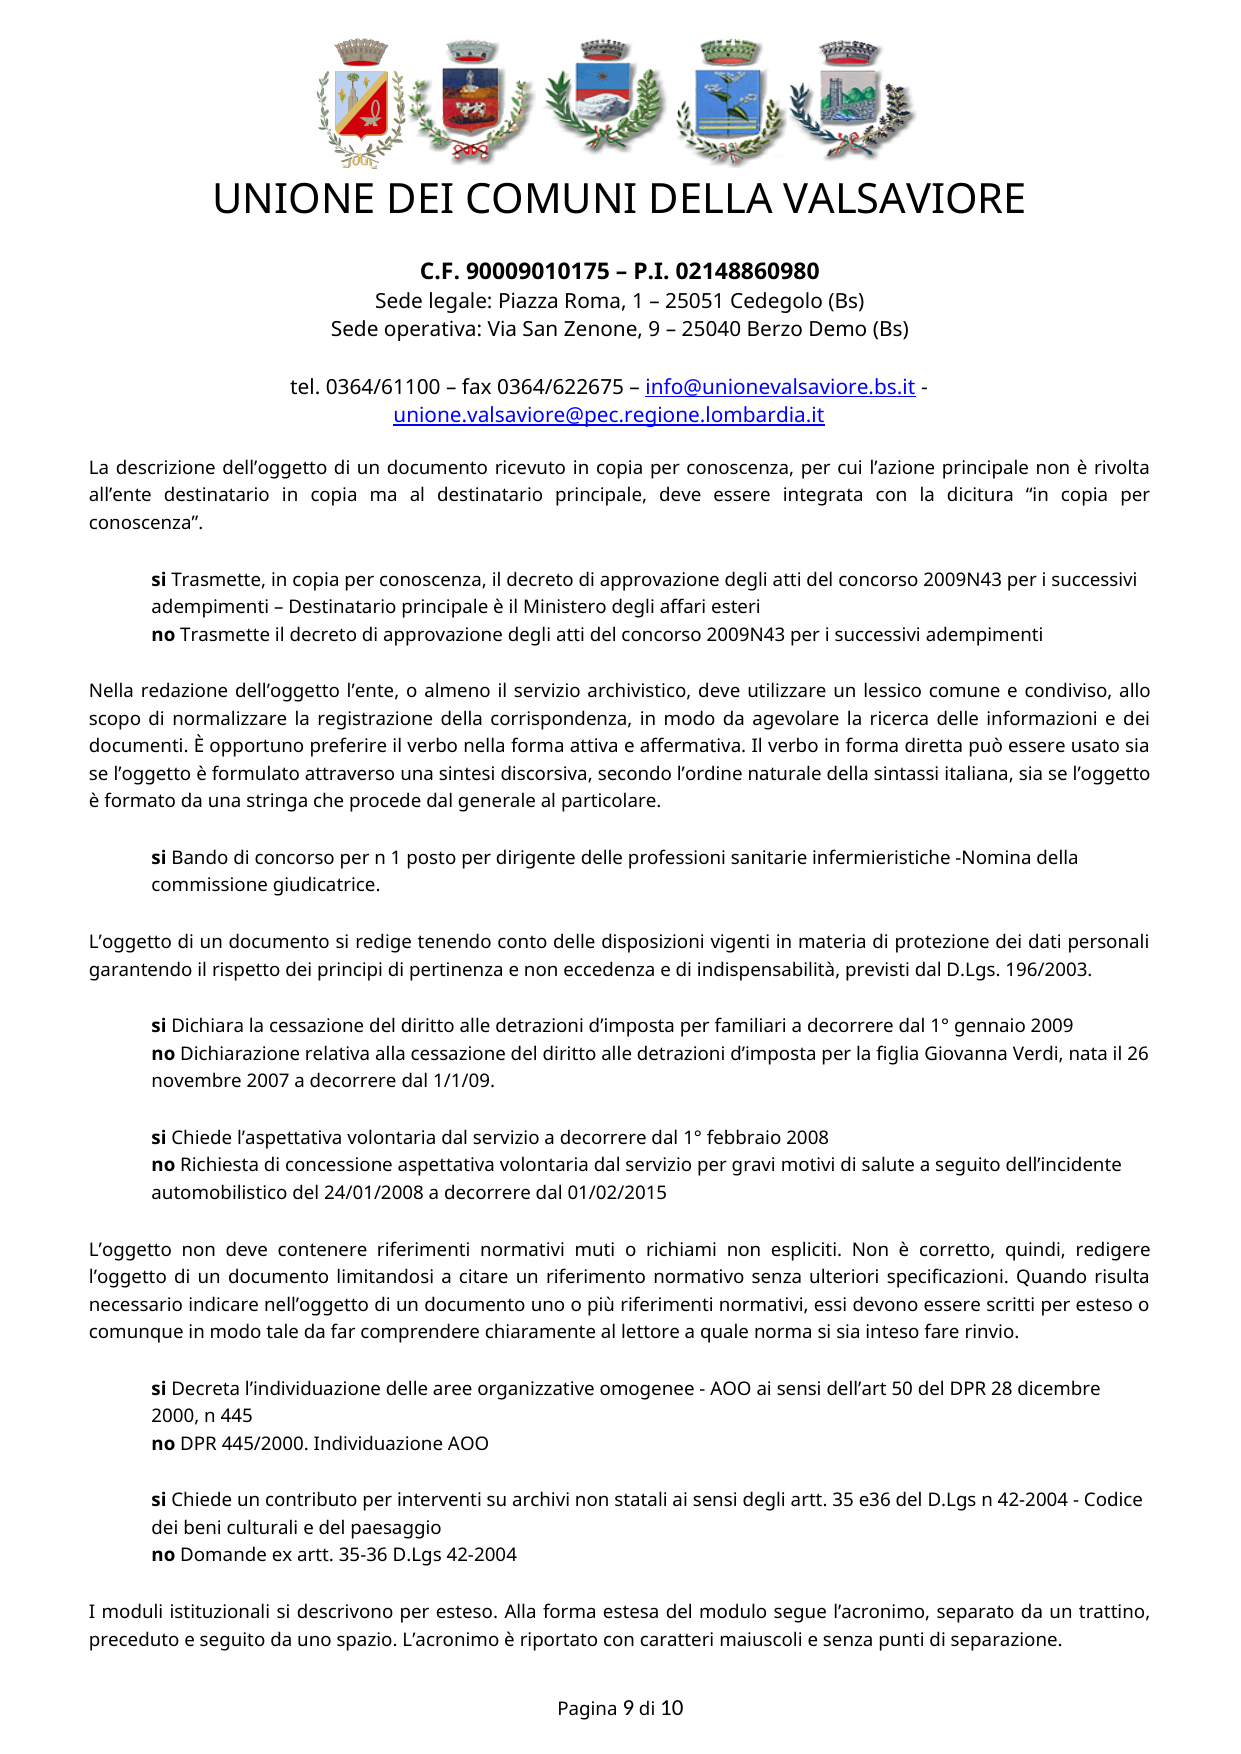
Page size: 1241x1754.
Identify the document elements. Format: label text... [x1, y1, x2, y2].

text si Decreta l’individuazione delle aree organizzative omogenee - AOO ai sensi dell’art 50 del DPR 28 dicembre 2000, n 445 no DPR 445/2000. Individuazione AOO [151, 1375, 1152, 1456]
text L’oggetto non deve contenere riferimenti normativi muti o richiami non espliciti. Non è corretto, quindi, redigere l’oggetto di un documento limitandosi a citare un riferimento normativo senza ulteriori specificazioni. Quando risulta necessario indicare nell’oggetto di un documento uno o più riferimenti normativi, essi devono essere scritti per esteso o comunque in modo tale da far comprendere chiaramente al lettore a quale norma si sia inteso fare rinvio. [89, 1236, 1152, 1344]
text La descrizione dell’oggetto di un documento ricevuto in copia per conoscenza, per cui l’azione principale non è rivolta all’ente destinatario in copia ma al destinatario principale, deve essere integrata con la dicitura “in copia per conoscenza”. [89, 454, 1152, 535]
text si Chiede l’aspettativa volontaria dal servizio a decorrere dal 1° febbraio 2008 no Richiesta di concessione aspettativa volontaria dal servizio per gravi motivi di salute a seguito dell’incidente automobilistico del 24/01/2008 a decorrere dal 01/02/2015 [151, 1124, 1152, 1205]
text si Bando di concorso per n 1 posto per dirigente delle professioni sanitarie infermieristiche -Nomina della commissione giudicatrice. [151, 844, 1152, 897]
text si Dichiara la cessazione del diritto alle detrazioni d’imposta per familiari a decorrere dal 1° gennaio 2009 no Dichiarazione relativa alla cessazione del diritto alle detrazioni d’imposta per la figlia Giovanna Verdi, nata il 26 novembre 2007 a decorrere dal 1/1/09. [151, 1013, 1152, 1093]
text si Chiede un contributo per interventi su archivi non statali ai sensi degli artt. 35 e36 del D.Lgs n 42-2004 - Codice dei beni culturali e del paesaggio no Domande ex artt. 35-36 D.Lgs 42-2004 [151, 1487, 1152, 1567]
text Nella redazione dell’oggetto l’ente, o almeno il servizio archivistico, deve utilizzare un lessico comune e condiviso, allo scopo di normalizzare la registrazione della corrispondenza, in modo da agevolare la ricerca delle informazioni e dei documenti. È opportuno preferire il verbo nella forma attiva e affermativa. Il verbo in forma diretta può essere usato sia se l’oggetto è formulato attraverso una sintesi discorsiva, secondo l’ordine naturale della sintassi italiana, sia se l’oggetto è formato da una stringa che procede dal generale al particolare. [89, 678, 1152, 813]
text si Trasmette, in copia per conoscenza, il decreto di approvazione degli atti del concorso 2009N43 per i successivi adempimenti – Destinatario principale è il Ministero degli affari esteri no Trasmette il decreto di approvazione degli atti del concorso 2009N43 per i successivi adempimenti [151, 566, 1152, 646]
text L’oggetto di un documento si redige tenendo conto delle disposizioni vigenti in materia di protezione dei dati personali garantendo il rispetto dei principi di pertinenza e non eccedenza e di indispensabilità, previsti dal D.Lgs. 196/2003. [89, 928, 1152, 981]
text I moduli istituzionali si descrivono per esteso. Alla forma estesa del modulo segue l’acronimo, separato da un trattino, preceduto e seguito da uno spazio. L’acronimo è riportato con caratteri maiuscoli e senza punti di separazione. [89, 1598, 1152, 1651]
